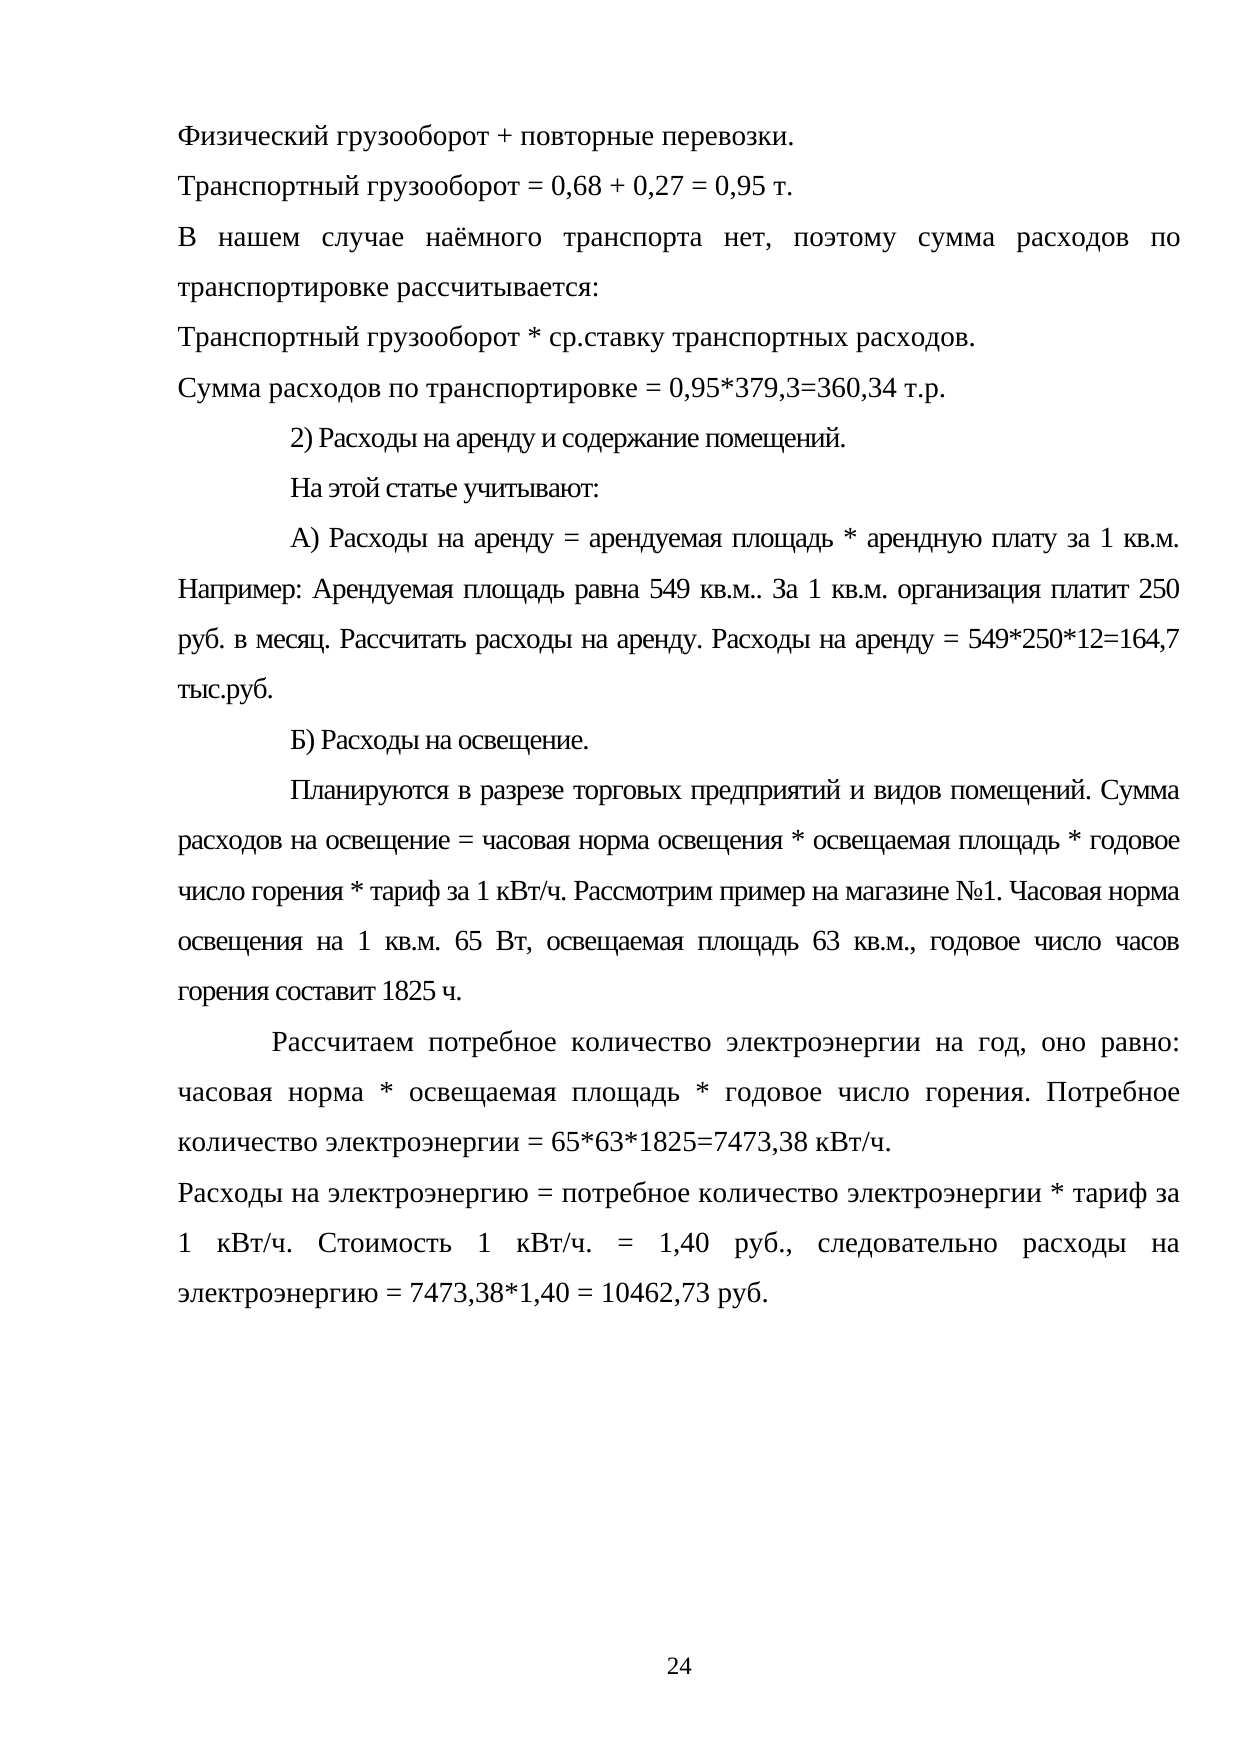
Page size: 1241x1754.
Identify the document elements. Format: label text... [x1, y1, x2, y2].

text Рассчитаем потребное количество электроэнергии на год, оно равно: часовая норма * освещаемая площадь * годовое число горения. Потребное количество электроэнергии = 65*63*1825=7473,38 кВт/ч. [177, 1024, 1181, 1158]
text 2) Расходы на аренду и содержание помещений. [177, 420, 1181, 453]
text Планируются в разрезе торговых предприятий и видов помещений. Сумма расходов на освещение = часовая норма освещения * освещаемая площадь * годовое число горения * тариф за 1 кВт/ч. Рассмотрим пример на магазине №1. Часовая норма освещения на 1 кв.м. 65 Вт, освещаемая площадь 63 кв.м., годовое число часов горения составит 1825 ч. [177, 772, 1181, 1007]
text Расходы на электроэнергию = потребное количество электроэнергии * тариф за 1 кВт/ч. Стоимость 1 кВт/ч. = 1,40 руб., следовательно расходы на электроэнергию = 7473,38*1,40 = 10462,73 руб. [177, 1175, 1181, 1309]
text На этой статье учитывают: [177, 470, 1181, 504]
text Транспортный грузооборот = 0,68 + 0,27 = 0,95 т. [177, 168, 1181, 202]
text Физический грузооборот + повторные перевозки. [177, 118, 1181, 152]
text Транспортный грузооборот * ср.ставку транспортных расходов. [177, 319, 1181, 353]
text Б) Расходы на освещение. [177, 722, 1181, 755]
text А) Расходы на аренду = арендуемая площадь * арендную плату за 1 кв.м. Например: Арендуемая площадь равна 549 кв.м.. За 1 кв.м. организация платит 250 руб. в месяц. Рассчитать расходы на аренду. Расходы на аренду = 549*250*12=164,7 тыс.руб. [177, 521, 1181, 705]
text В нашем случае наёмного транспорта нет, поэтому сумма расходов по транспортировке рассчитывается: [177, 219, 1181, 303]
text Сумма расходов по транспортировке = 0,95*379,3=360,34 т.р. [177, 370, 1181, 403]
